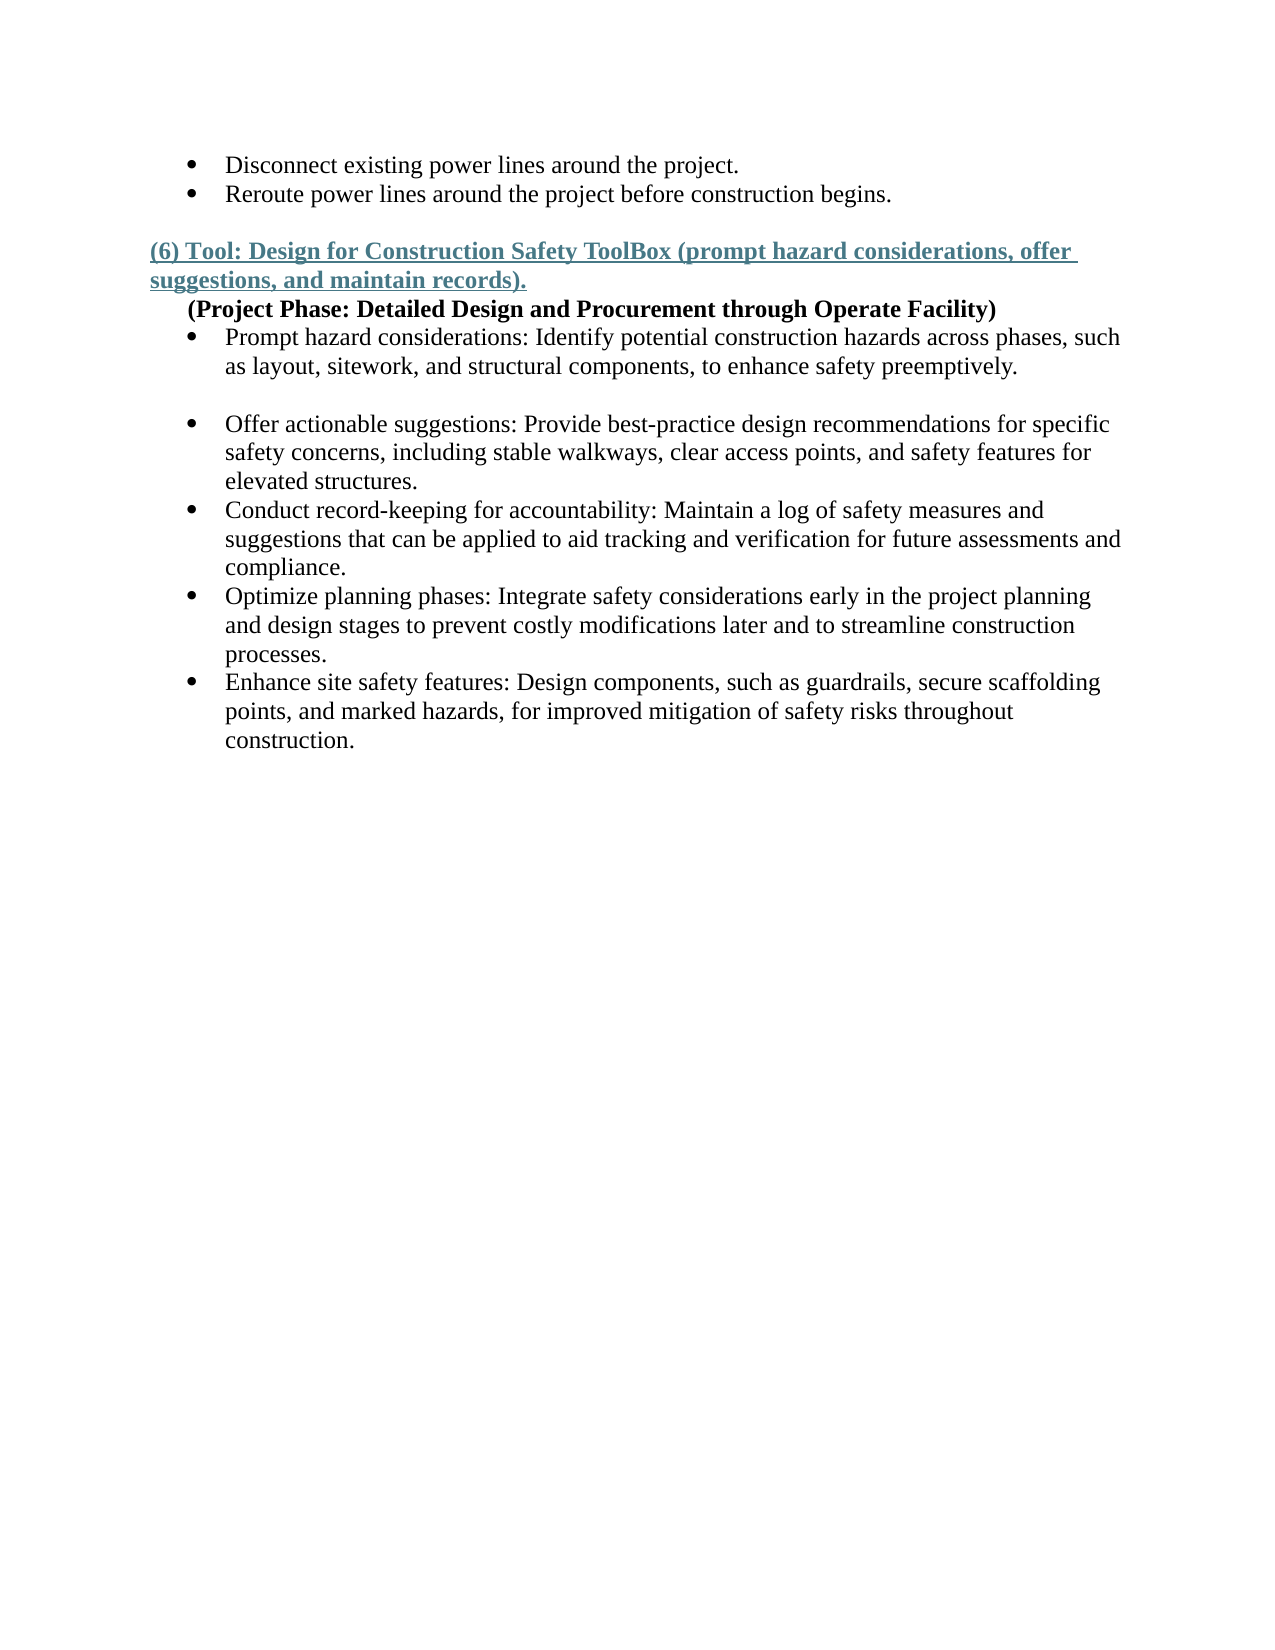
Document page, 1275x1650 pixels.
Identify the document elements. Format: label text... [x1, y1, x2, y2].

subtitle (6) Tool: Design for Construction Safety ToolBox (prompt hazard considerations, offer suggestions, and maintain records). [150, 236, 1125, 294]
subtitle (Project Phase: Detailed Design and Procurement through Operate Facility) [150, 294, 1125, 322]
list Conduct record-keeping for accountability: Maintain a log of safety measures and suggestions that can be applied to aid tracking and verification for future assessments and compliance. [187, 495, 1125, 581]
list Offer actionable suggestions: Provide best-practice design recommendations for specific safety concerns, including stable walkways, clear access points, and safety features for elevated structures​. [187, 409, 1125, 495]
list Disconnect existing power lines around the project. [187, 150, 1125, 179]
list Prompt hazard considerations: Identify potential construction hazards across phases, such as layout, sitework, and structural components, to enhance safety preemptively. [187, 322, 1125, 409]
list Enhance site safety features: Design components, such as guardrails, secure scaffolding points, and marked hazards, for improved mitigation of safety risks throughout construction​. [187, 667, 1125, 754]
list Reroute power lines around the project before construction begins. [187, 179, 1125, 207]
list Optimize planning phases: Integrate safety considerations early in the project planning and design stages to prevent costly modifications later and to streamline construction processes. [187, 581, 1125, 667]
